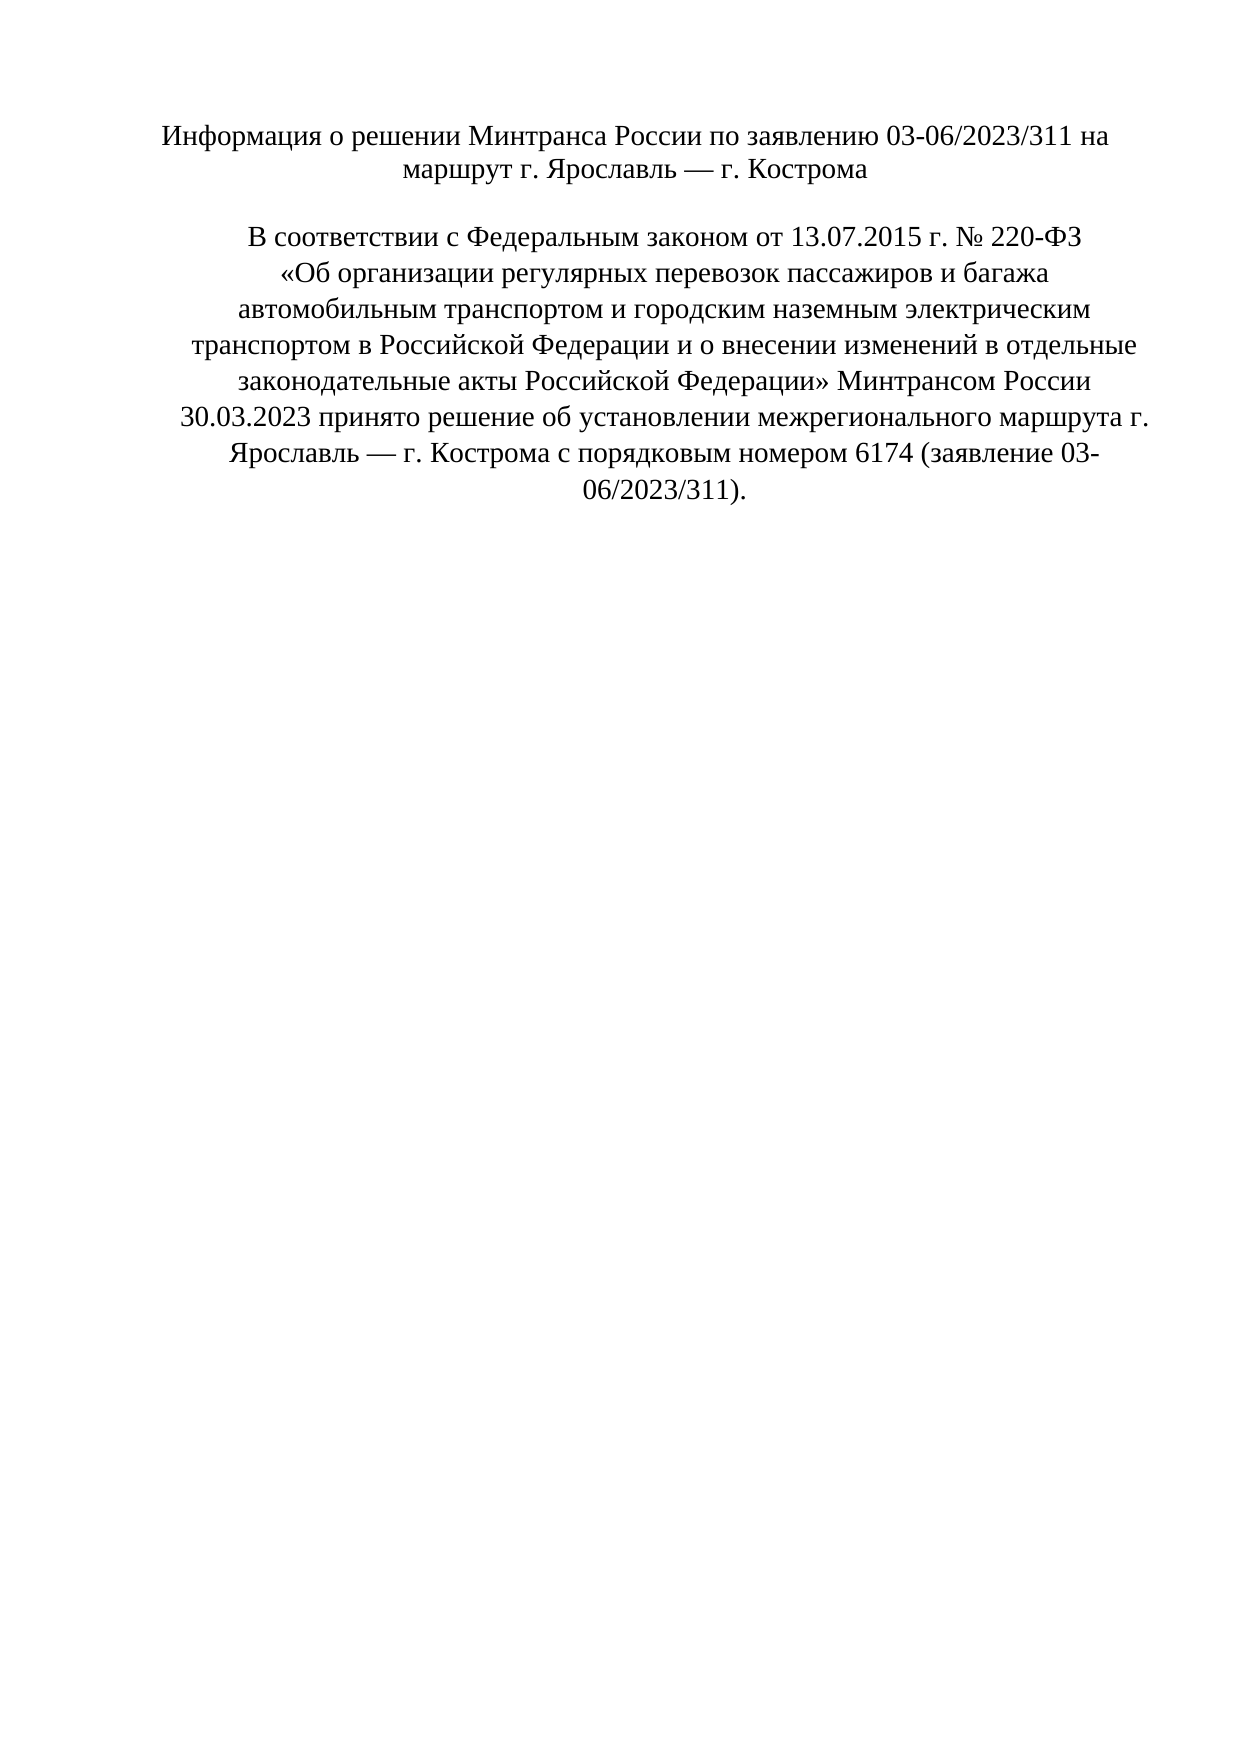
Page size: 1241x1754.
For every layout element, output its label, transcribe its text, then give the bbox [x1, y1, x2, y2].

text В соответствии с Федеральным законом от 13.07.2015 г. № 220-ФЗ «Об организации регулярных перевозок пассажиров и багажа автомобильным транспортом и городским наземным электрическим транспортом в Российской Федерации и о внесении изменений в отдельные законодательные акты Российской Федерации» Минтрансом России 30.03.2023 принято решение об установлении межрегионального маршрута г. Ярославль — г. Кострома с порядковым номером 6174 (заявление 03-06/2023/311). [177, 219, 1152, 505]
text Информация о решении Минтранса России по заявлению 03-06/2023/311 на маршрут г. Ярославль — г. Кострома [118, 118, 1152, 185]
